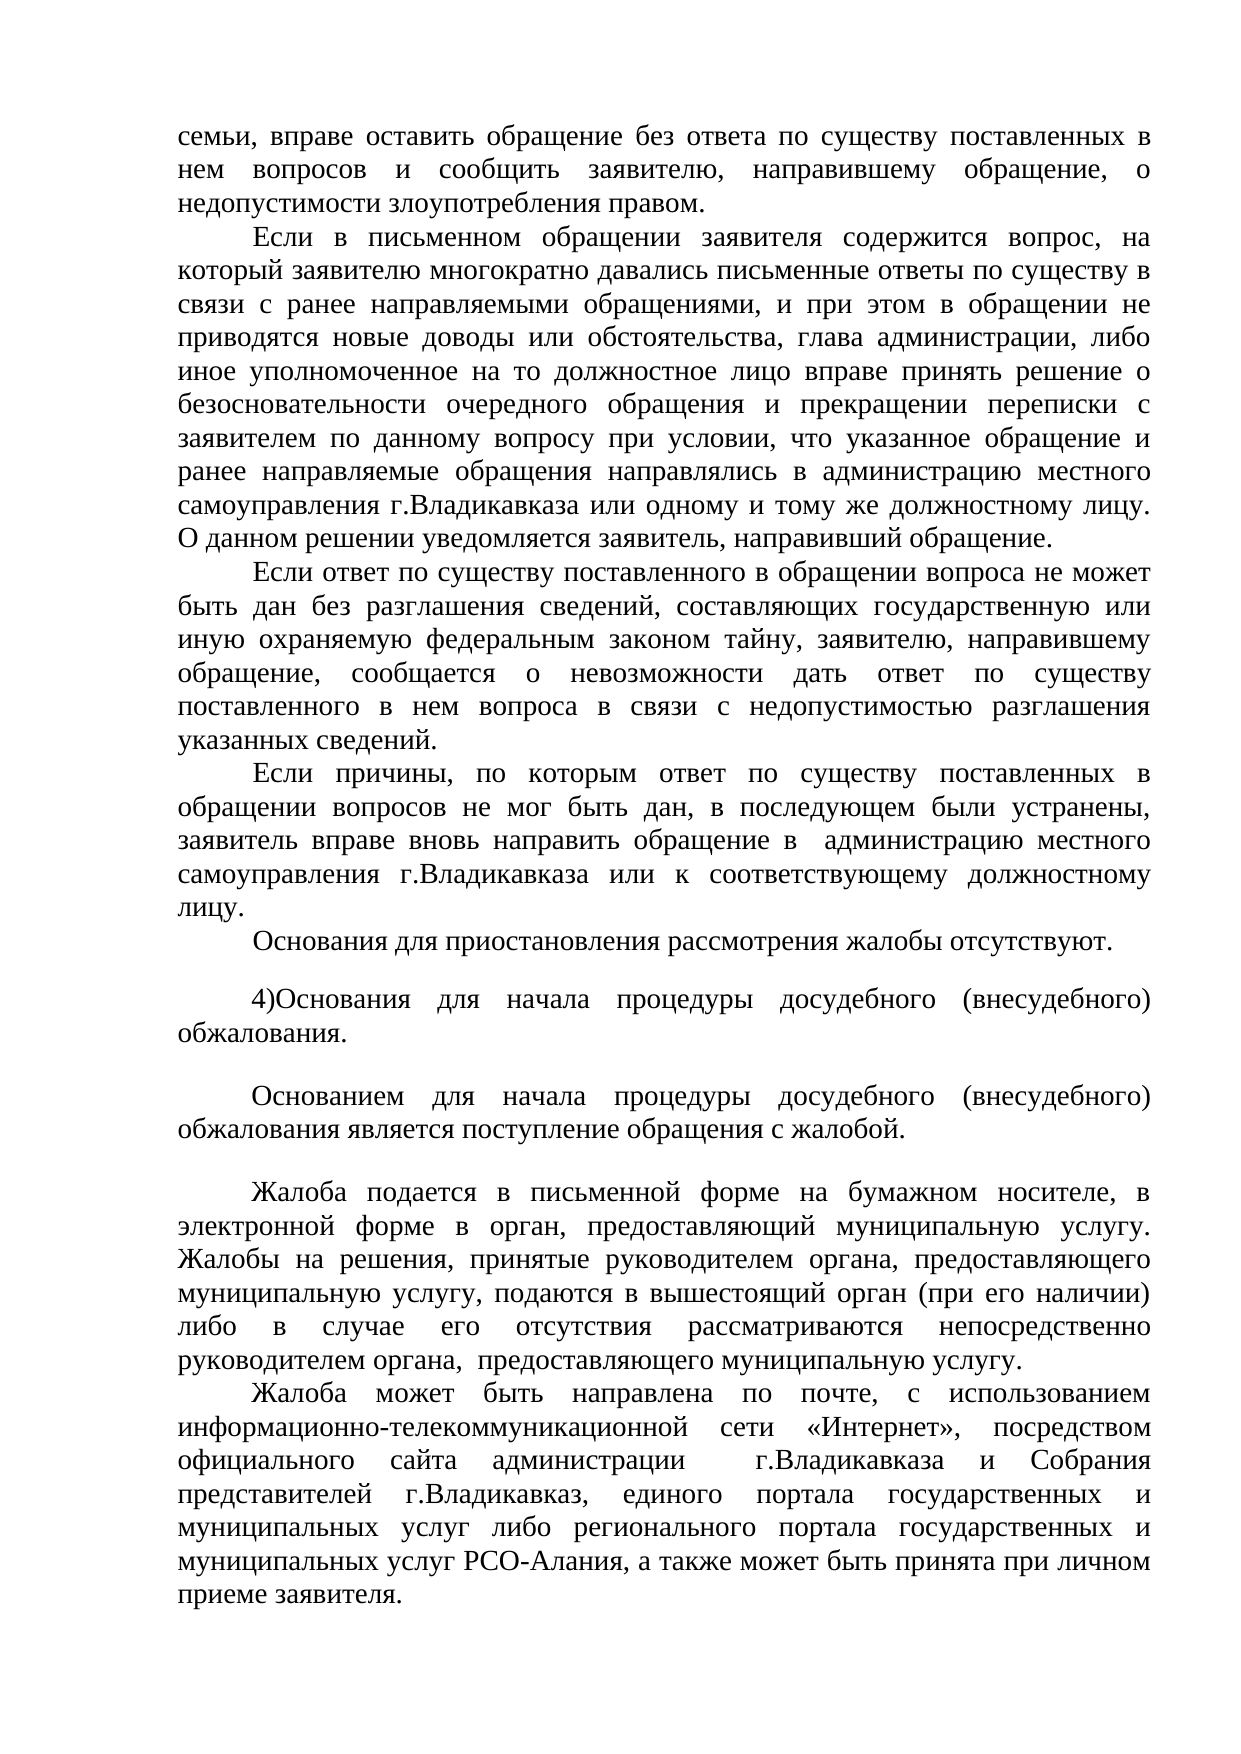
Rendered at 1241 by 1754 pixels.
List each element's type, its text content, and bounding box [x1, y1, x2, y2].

text Основания для приостановления рассмотрения жалобы отсутствуют. [177, 923, 1152, 957]
text Если в письменном обращении заявителя содержится вопрос, на который заявителю многократно давались письменные ответы по существу в связи с ранее направляемыми обращениями, и при этом в обращении не приводятся новые доводы или обстоятельства, глава администрации, либо иное уполномоченное на то должностное лицо вправе принять решение о безосновательности очередного обращения и прекращении переписки с заявителем по данному вопросу при условии, что указанное обращение и ранее направляемые обращения направлялись в администрацию местного самоуправления г.Владикавказа или одному и тому же должностному лицу. О данном решении уведомляется заявитель, направивший обращение. [177, 219, 1152, 554]
text 4)Основания для начала процедуры досудебного (внесудебного) обжалования. [177, 982, 1152, 1049]
text Жалоба может быть направлена по почте, с использованием информационно-телекоммуникационной сети «Интернет», посредством официального сайта администрации г.Владикавказа и Собрания представителей г.Владикавказ, единого портала государственных и муниципальных услуг либо регионального портала государственных и муниципальных услуг РСО-Алания, а также может быть принята при личном приеме заявителя. [177, 1375, 1152, 1610]
text Если причины, по которым ответ по существу поставленных в обращении вопросов не мог быть дан, в последующем были устранены, заявитель вправе вновь направить обращение в администрацию местного самоуправления г.Владикавказа или к соответствующему должностному лицу. [177, 755, 1152, 923]
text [177, 118, 1152, 219]
text Жалоба подается в письменной форме на бумажном носителе, в электронной форме в орган, предоставляющий муниципальную услугу. Жалобы на решения, принятые руководителем органа, предоставляющего муниципальную услугу, подаются в вышестоящий орган (при его наличии) либо в случае его отсутствия рассматриваются непосредственно руководителем органа, предоставляющего муниципальную услугу. [177, 1174, 1152, 1375]
text Если ответ по существу поставленного в обращении вопроса не может быть дан без разглашения сведений, составляющих государственную или иную охраняемую федеральным законом тайну, заявителю, направившему обращение, сообщается о невозможности дать ответ по существу поставленного в нем вопроса в связи с недопустимостью разглашения указанных сведений. [177, 554, 1152, 755]
text Основанием для начала процедуры досудебного (внесудебного) обжалования является поступление обращения с жалобой. [177, 1078, 1152, 1145]
